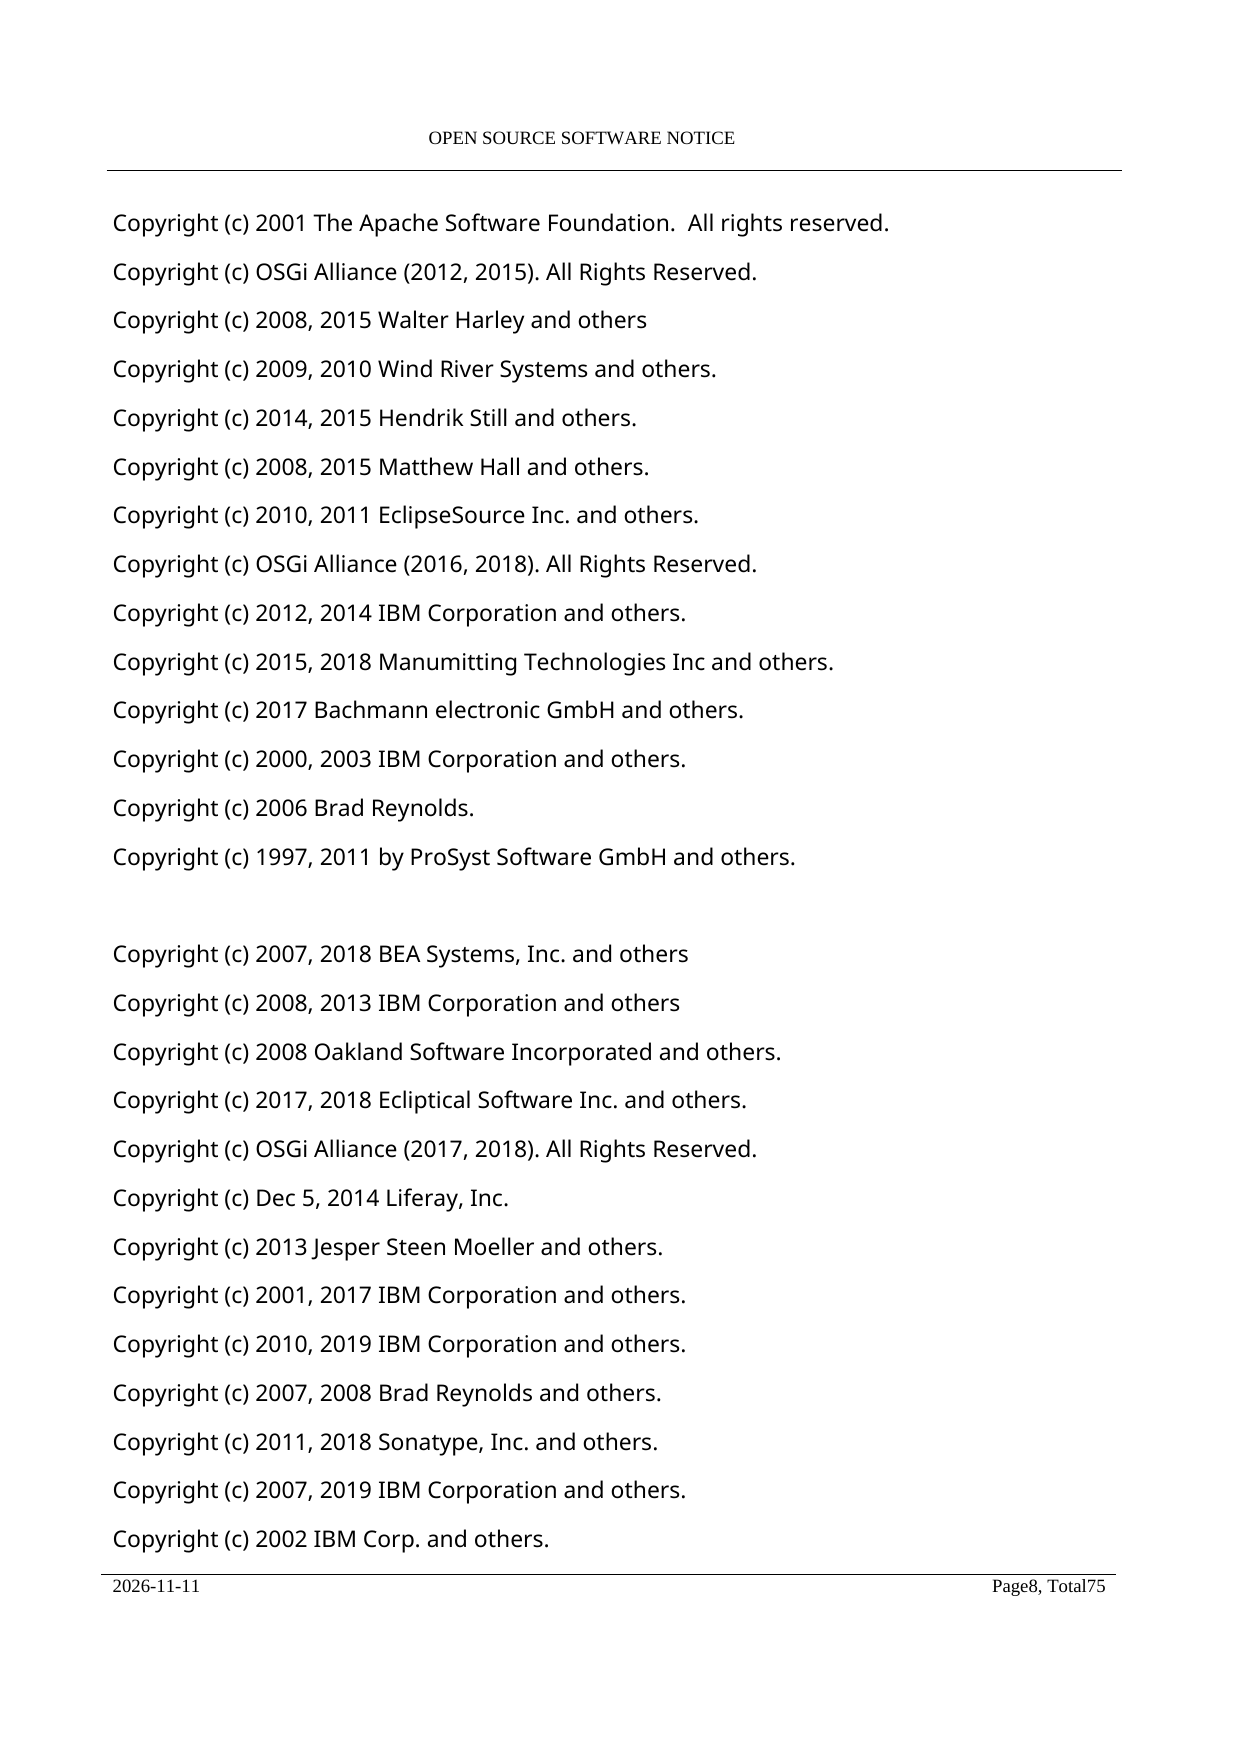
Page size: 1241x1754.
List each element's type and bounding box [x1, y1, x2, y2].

text [112, 206, 1128, 1555]
